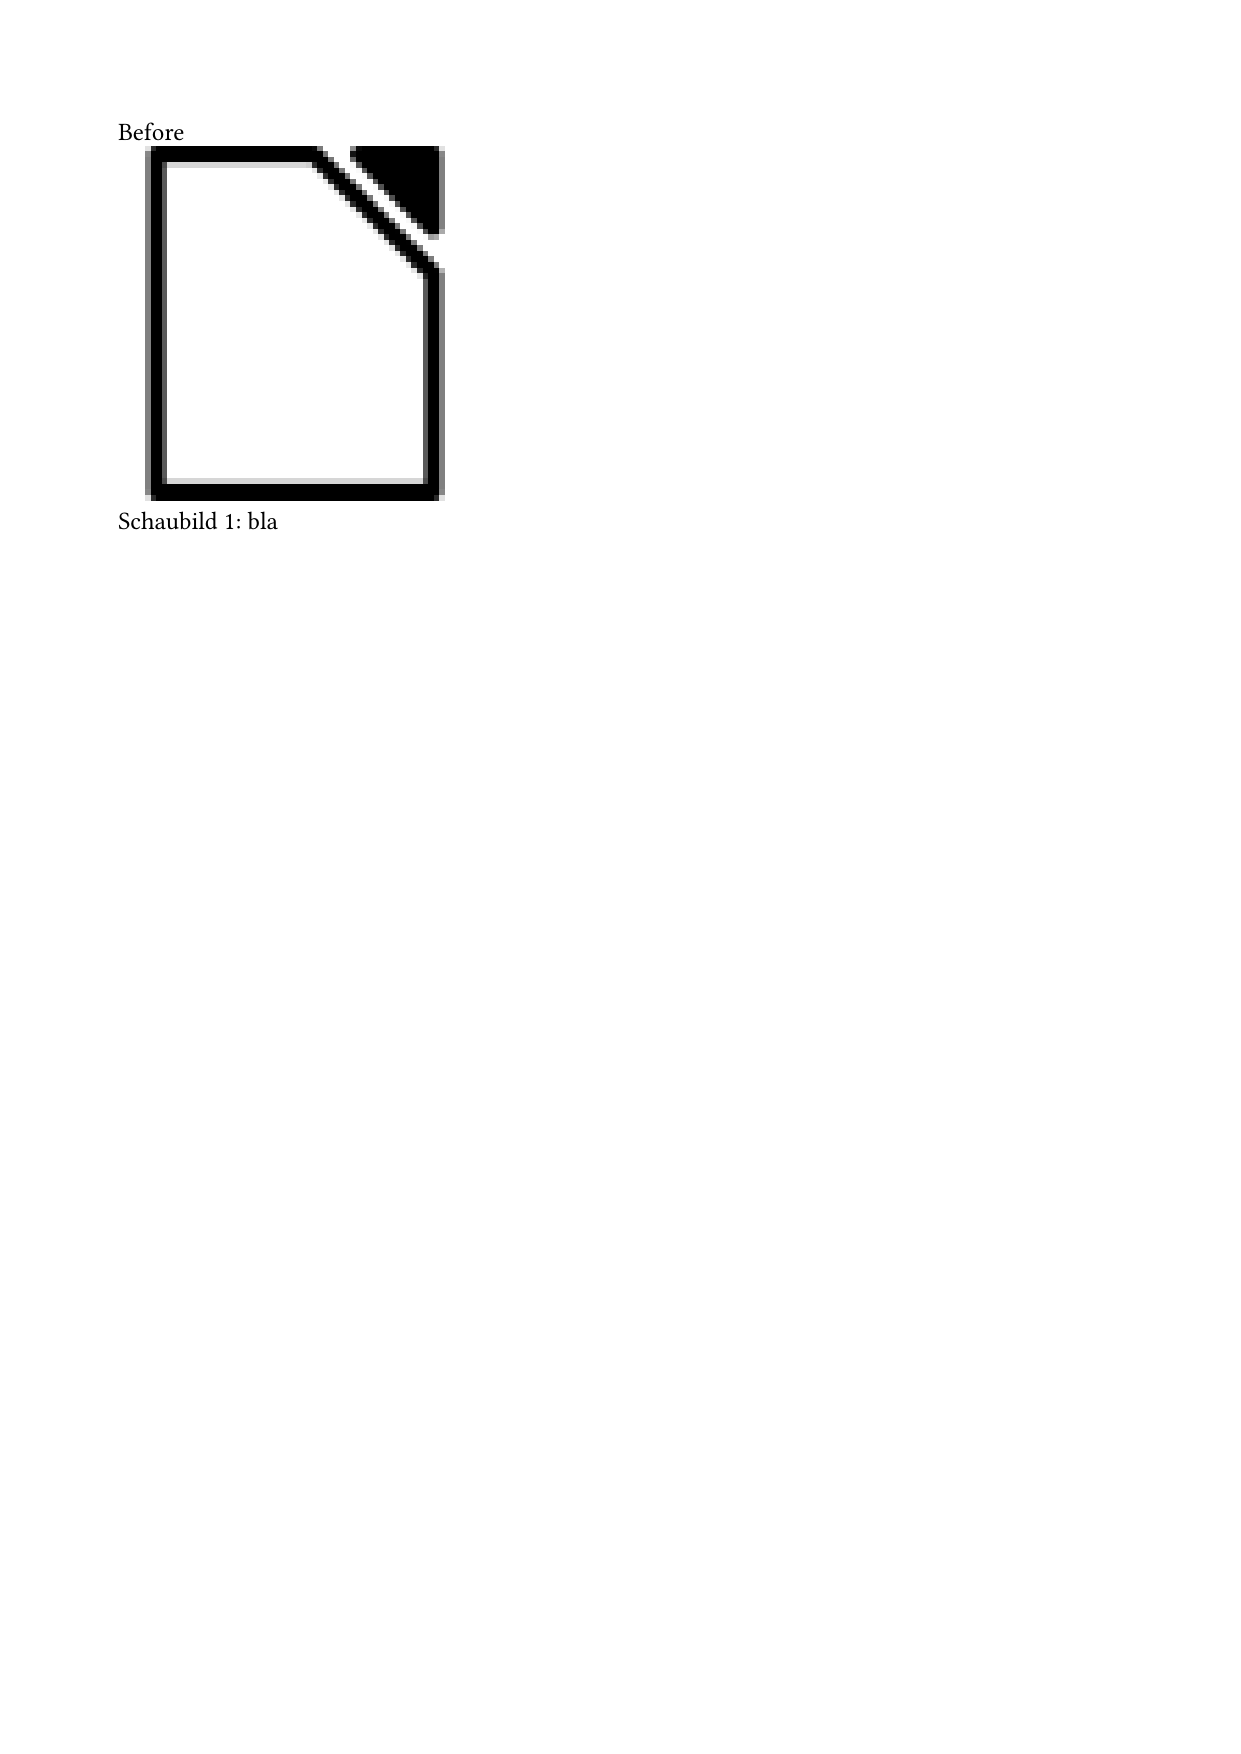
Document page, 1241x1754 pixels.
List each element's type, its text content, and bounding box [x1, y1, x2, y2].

picture [118, 146, 473, 501]
text Before [118, 118, 1122, 147]
